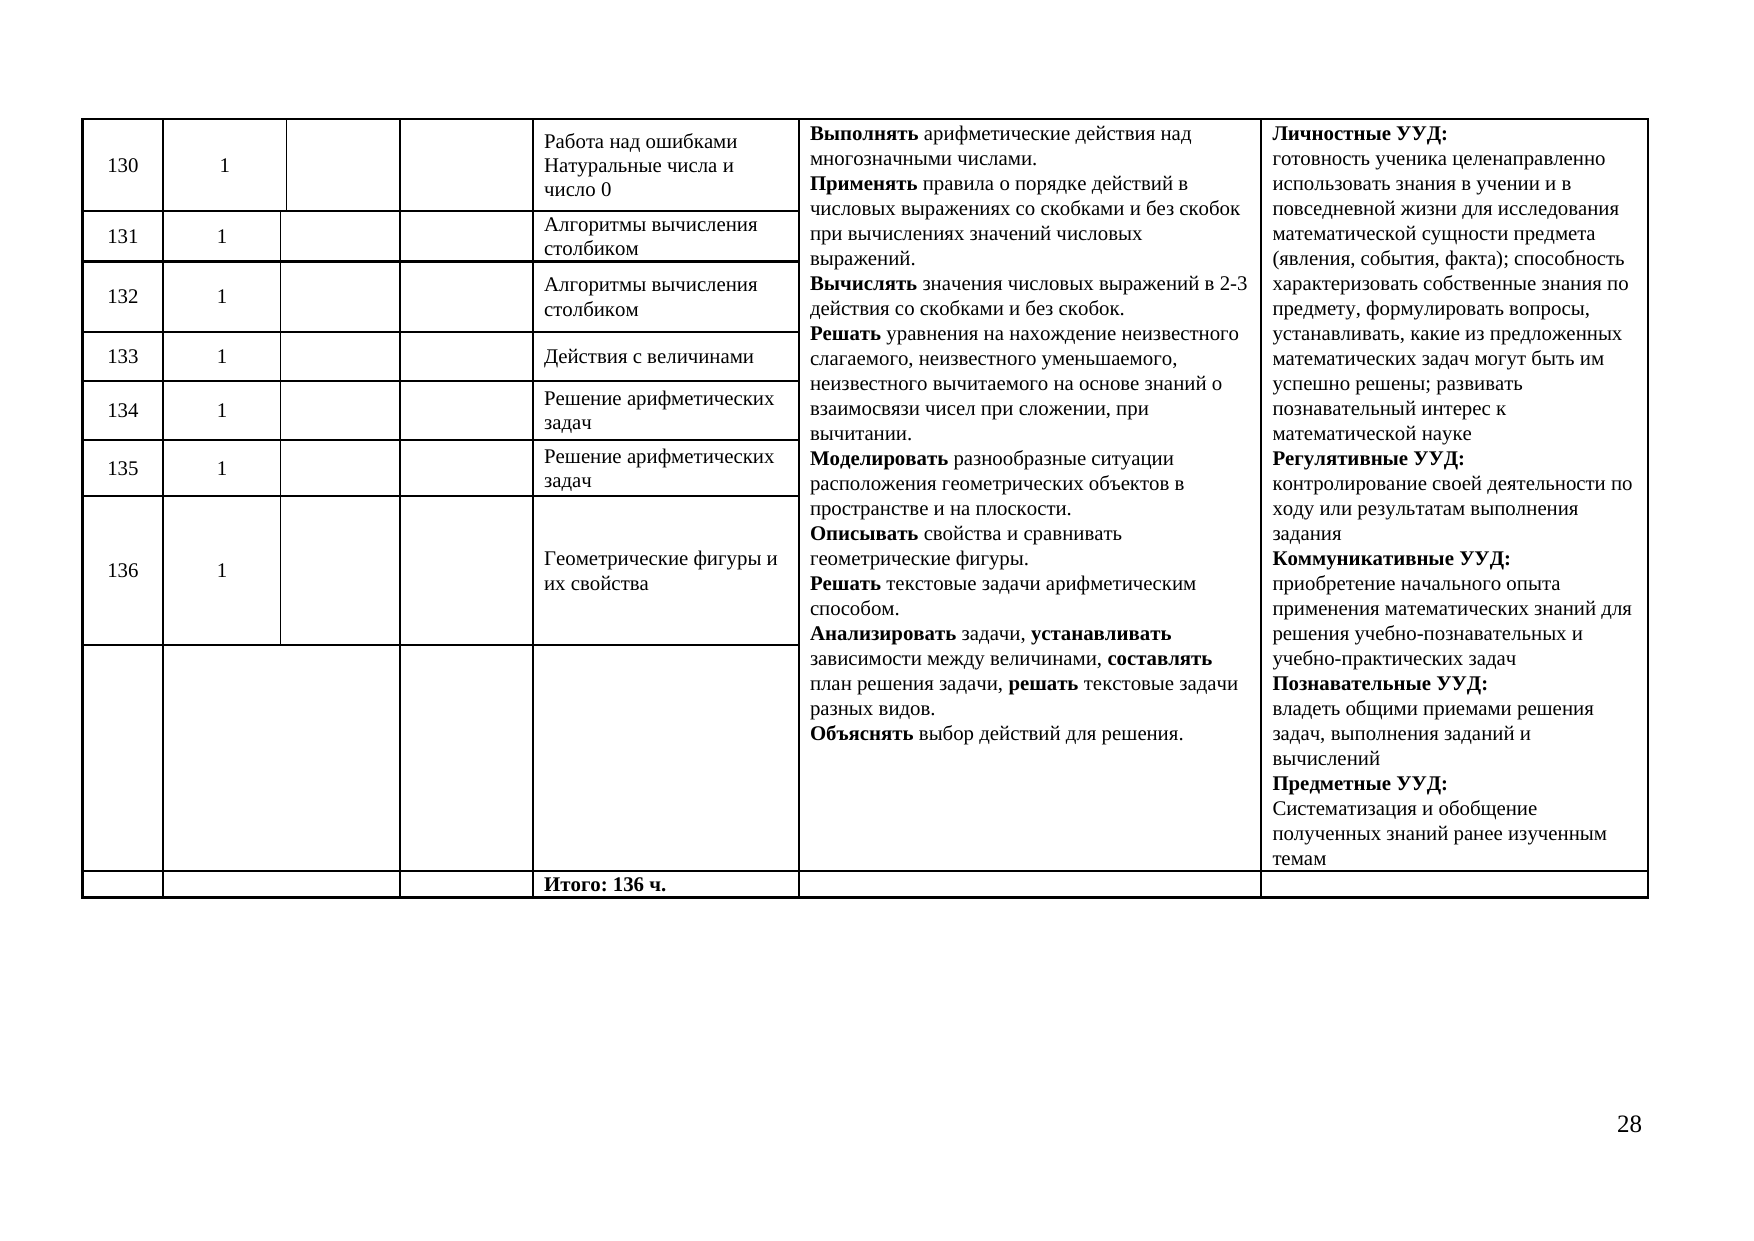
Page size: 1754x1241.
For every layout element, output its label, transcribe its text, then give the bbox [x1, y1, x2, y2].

table_cell 1 [164, 120, 286, 210]
table_cell Алгоритмы вычисления столбиком [534, 263, 798, 331]
table_cell 1 [164, 441, 280, 495]
table_cell 132 [84, 263, 162, 331]
table_cell [401, 120, 532, 210]
table_cell [401, 212, 532, 260]
table_cell Решение арифметических задач [534, 382, 798, 439]
table_cell 1 [164, 382, 280, 439]
table_cell 135 [84, 441, 162, 495]
table_cell [84, 646, 162, 870]
table_cell [281, 212, 399, 260]
table_cell 134 [84, 382, 162, 439]
table_cell Геометрические фигуры и их свойства [534, 497, 798, 644]
table_cell 1 [164, 212, 280, 260]
table_cell 131 [84, 212, 162, 260]
table_cell [287, 120, 399, 210]
table_cell [281, 333, 399, 380]
table_cell 1 [164, 263, 280, 331]
table_cell [534, 646, 798, 870]
table_cell [401, 872, 532, 896]
table_cell 130 [84, 120, 162, 210]
table_cell [164, 872, 399, 896]
table_cell 136 [84, 497, 162, 644]
table_cell Личностные УУД: готовность ученика целенаправленно использовать знания в учении и в повседневной жизни для исследования математической сущности предмета (явления, события, факта); способность характеризовать собственные знания по предмету, формулировать вопросы, устанавливать, какие из предложенных математических задач могут быть им успешно решены; развивать познавательный интерес к математической науке Регулятивные УУД: контролирование своей деятельности по ходу или результатам выполнения задания Коммуникативные УУД: приобретение начального опыта применения математических знаний для решения учебно-познавательных и учебно-практических задач Познавательные УУД: владеть общими приемами решения задач, выполнения заданий и вычислений Предметные УУД: Систематизация и обобщение полученных знаний ранее изученным темам [1262, 120, 1647, 870]
table_cell [84, 872, 162, 896]
table_cell Действия с величинами [534, 333, 798, 380]
table_cell [1262, 872, 1647, 896]
table_cell [401, 333, 532, 380]
table_cell Итого: 136 ч. [534, 872, 798, 896]
table_cell 133 [84, 333, 162, 380]
table_cell 1 [164, 497, 280, 644]
table_cell [401, 263, 532, 331]
table_cell [281, 263, 399, 331]
table_cell [401, 382, 532, 439]
table_cell [281, 497, 399, 644]
table_cell [281, 441, 399, 495]
table_cell Решение арифметических задач [534, 441, 798, 495]
table_cell [281, 382, 399, 439]
table_cell [401, 497, 532, 644]
table_cell Работа над ошибками Натуральные числа и число 0 [534, 120, 798, 210]
table_cell 1 [164, 333, 280, 380]
table_cell [401, 441, 532, 495]
table_cell [401, 646, 532, 870]
table_cell [800, 872, 1260, 896]
table_cell Алгоритмы вычисления столбиком [534, 212, 798, 260]
table_cell Выполнять арифметические действия над многозначными числами. Применять правила о порядке действий в числовых выражениях со скобками и без скобок при вычислениях значений числовых выражений. Вычислять значения числовых выражений в 2-3 действия со скобками и без скобок. Решать уравнения на нахождение неизвестного слагаемого, неизвестного уменьшаемого, неизвестного вычитаемого на основе знаний о взаимосвязи чисел при сложении, при вычитании. Моделировать разнообразные ситуации расположения геометрических объектов в пространстве и на плоскости. Описывать свойства и сравнивать геометрические фигуры. Решать текстовые задачи арифметическим способом. Анализировать задачи, устанавливать зависимости между величинами, составлять план решения задачи, решать текстовые задачи разных видов. Объяснять выбор действий для решения. [800, 120, 1260, 870]
table_cell [164, 646, 399, 870]
